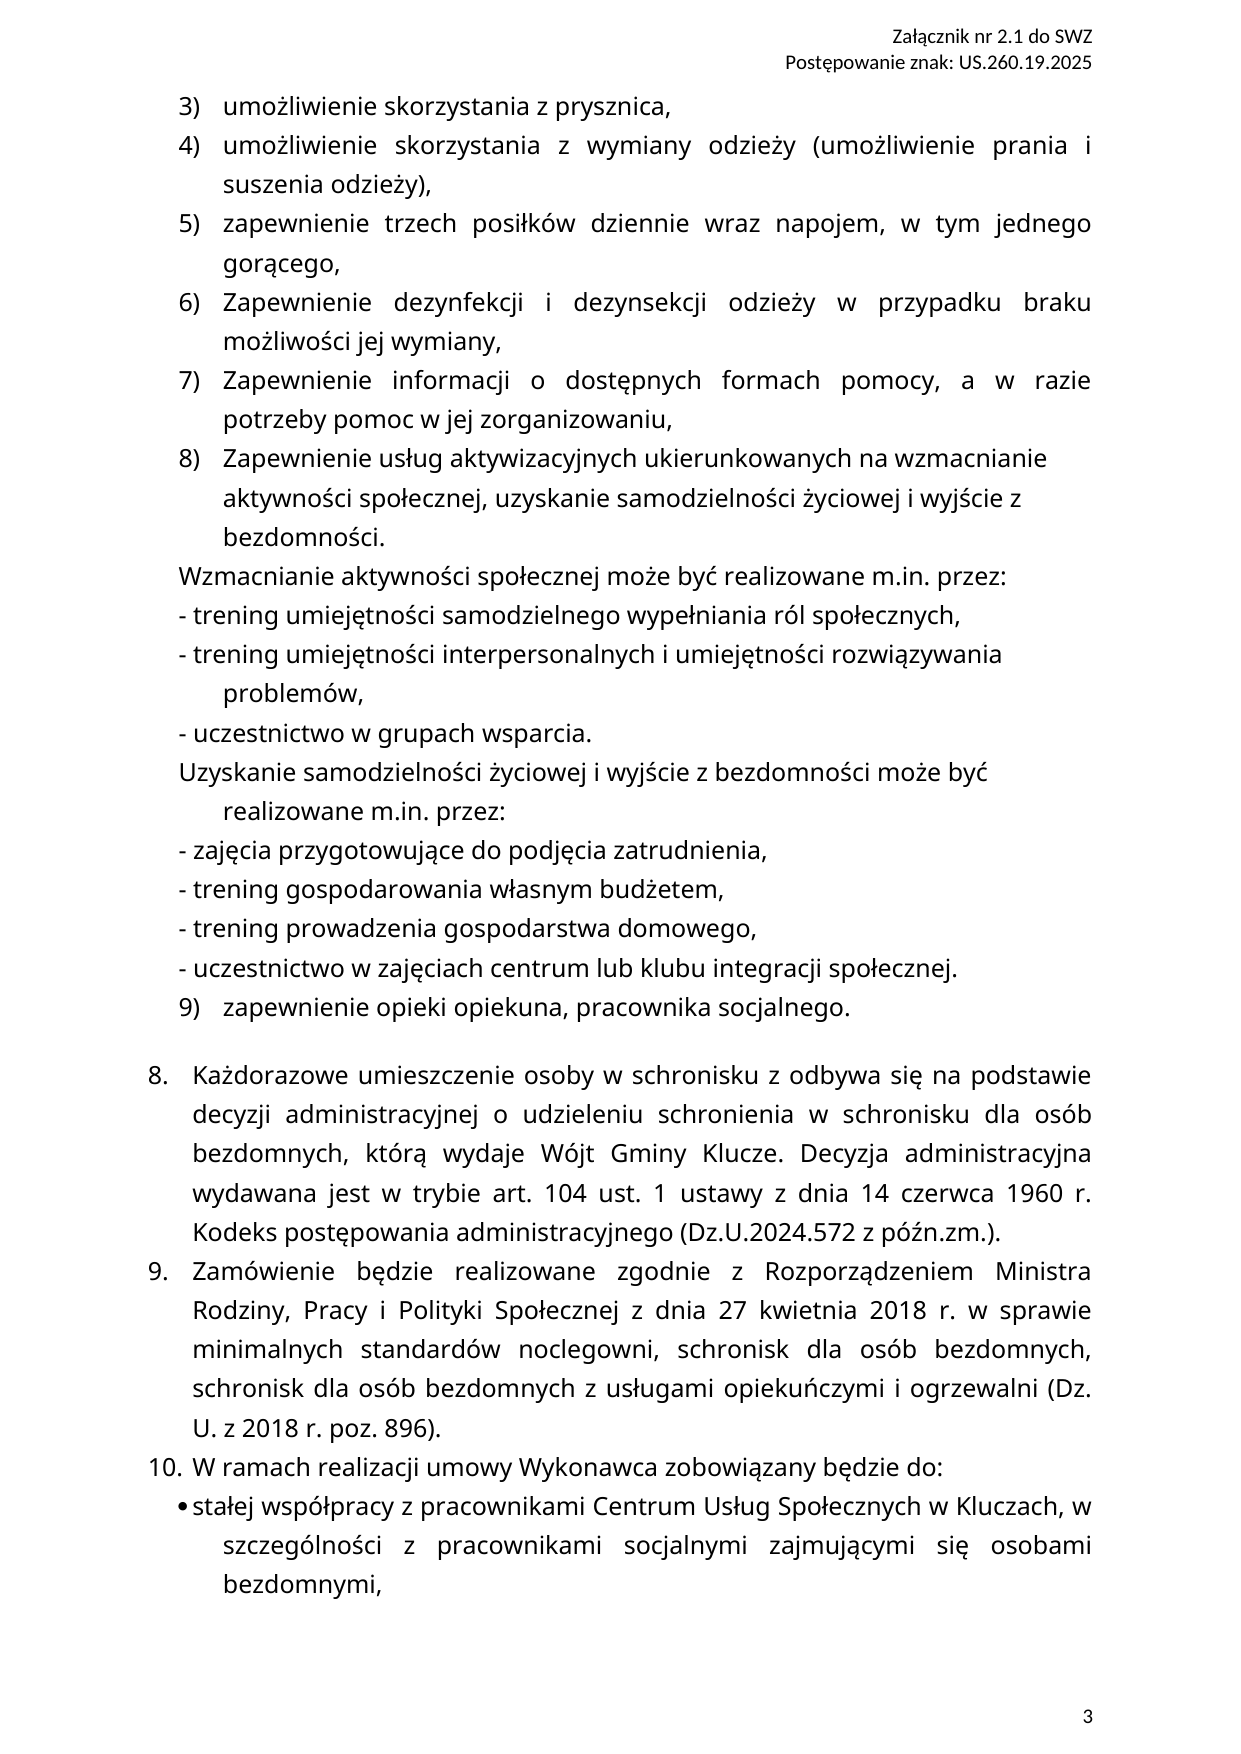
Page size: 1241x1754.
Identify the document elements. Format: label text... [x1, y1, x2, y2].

list Zapewnienie dezynfekcji i dezynsekcji odzieży w przypadku braku możliwości jej wymiany, [178, 284, 1093, 358]
list Zapewnienie usług aktywizacyjnych ukierunkowanych na wzmacnianie aktywności społecznej, uzyskanie samodzielności życiowej i wyjście z bezdomności. [178, 441, 1093, 553]
list stałej współpracy z pracownikami Centrum Usług Społecznych w Kluczach, w szczególności z pracownikami socjalnymi zajmującymi się osobami bezdomnymi, [178, 1489, 1093, 1601]
list - trening prowadzenia gospodarstwa domowego, [178, 911, 1093, 945]
list Uzyskanie samodzielności życiowej i wyjście z bezdomności może być realizowane m.in. przez: [178, 754, 1093, 828]
list zapewnienie opieki opiekuna, pracownika socjalnego. [178, 989, 1093, 1023]
list - trening umiejętności samodzielnego wypełniania ról społecznych, [178, 598, 1093, 632]
list W ramach realizacji umowy Wykonawca zobowiązany będzie do: [148, 1449, 1093, 1483]
list umożliwienie skorzystania z prysznica, [178, 89, 1093, 123]
list - zajęcia przygotowujące do podjęcia zatrudnienia, [178, 833, 1093, 867]
list Zamówienie będzie realizowane zgodnie z Rozporządzeniem Ministra Rodziny, Pracy i Polityki Społecznej z dnia 27 kwietnia 2018 r. w sprawie minimalnych standardów noclegowni, schronisk dla osób bezdomnych, schronisk dla osób bezdomnych z usługami opiekuńczymi i ogrzewalni (Dz. U. z 2018 r. poz. 896). [148, 1254, 1093, 1444]
list - trening umiejętności interpersonalnych i umiejętności rozwiązywania problemów, [178, 637, 1093, 710]
list - uczestnictwo w grupach wsparcia. [178, 715, 1093, 749]
list - uczestnictwo w zajęciach centrum lub klubu integracji społecznej. [178, 950, 1093, 984]
list Każdorazowe umieszczenie osoby w schronisku z odbywa się na podstawie decyzji administracyjnej o udzieleniu schronienia w schronisku dla osób bezdomnych, którą wydaje Wójt Gminy Klucze. Decyzja administracyjna wydawana jest w trybie art. 104 ust. 1 ustawy z dnia 14 czerwca 1960 r. Kodeks postępowania administracyjnego (Dz.U.2024.572 z późn.zm.). [148, 1058, 1093, 1248]
list Wzmacnianie aktywności społecznej może być realizowane m.in. przez: [178, 559, 1093, 593]
list - trening gospodarowania własnym budżetem, [178, 872, 1093, 906]
list umożliwienie skorzystania z wymiany odzieży (umożliwienie prania i suszenia odzieży), [178, 128, 1093, 201]
list zapewnienie trzech posiłków dziennie wraz napojem, w tym jednego gorącego, [178, 206, 1093, 279]
list Zapewnienie informacji o dostępnych formach pomocy, a w razie potrzeby pomoc w jej zorganizowaniu, [178, 363, 1093, 436]
